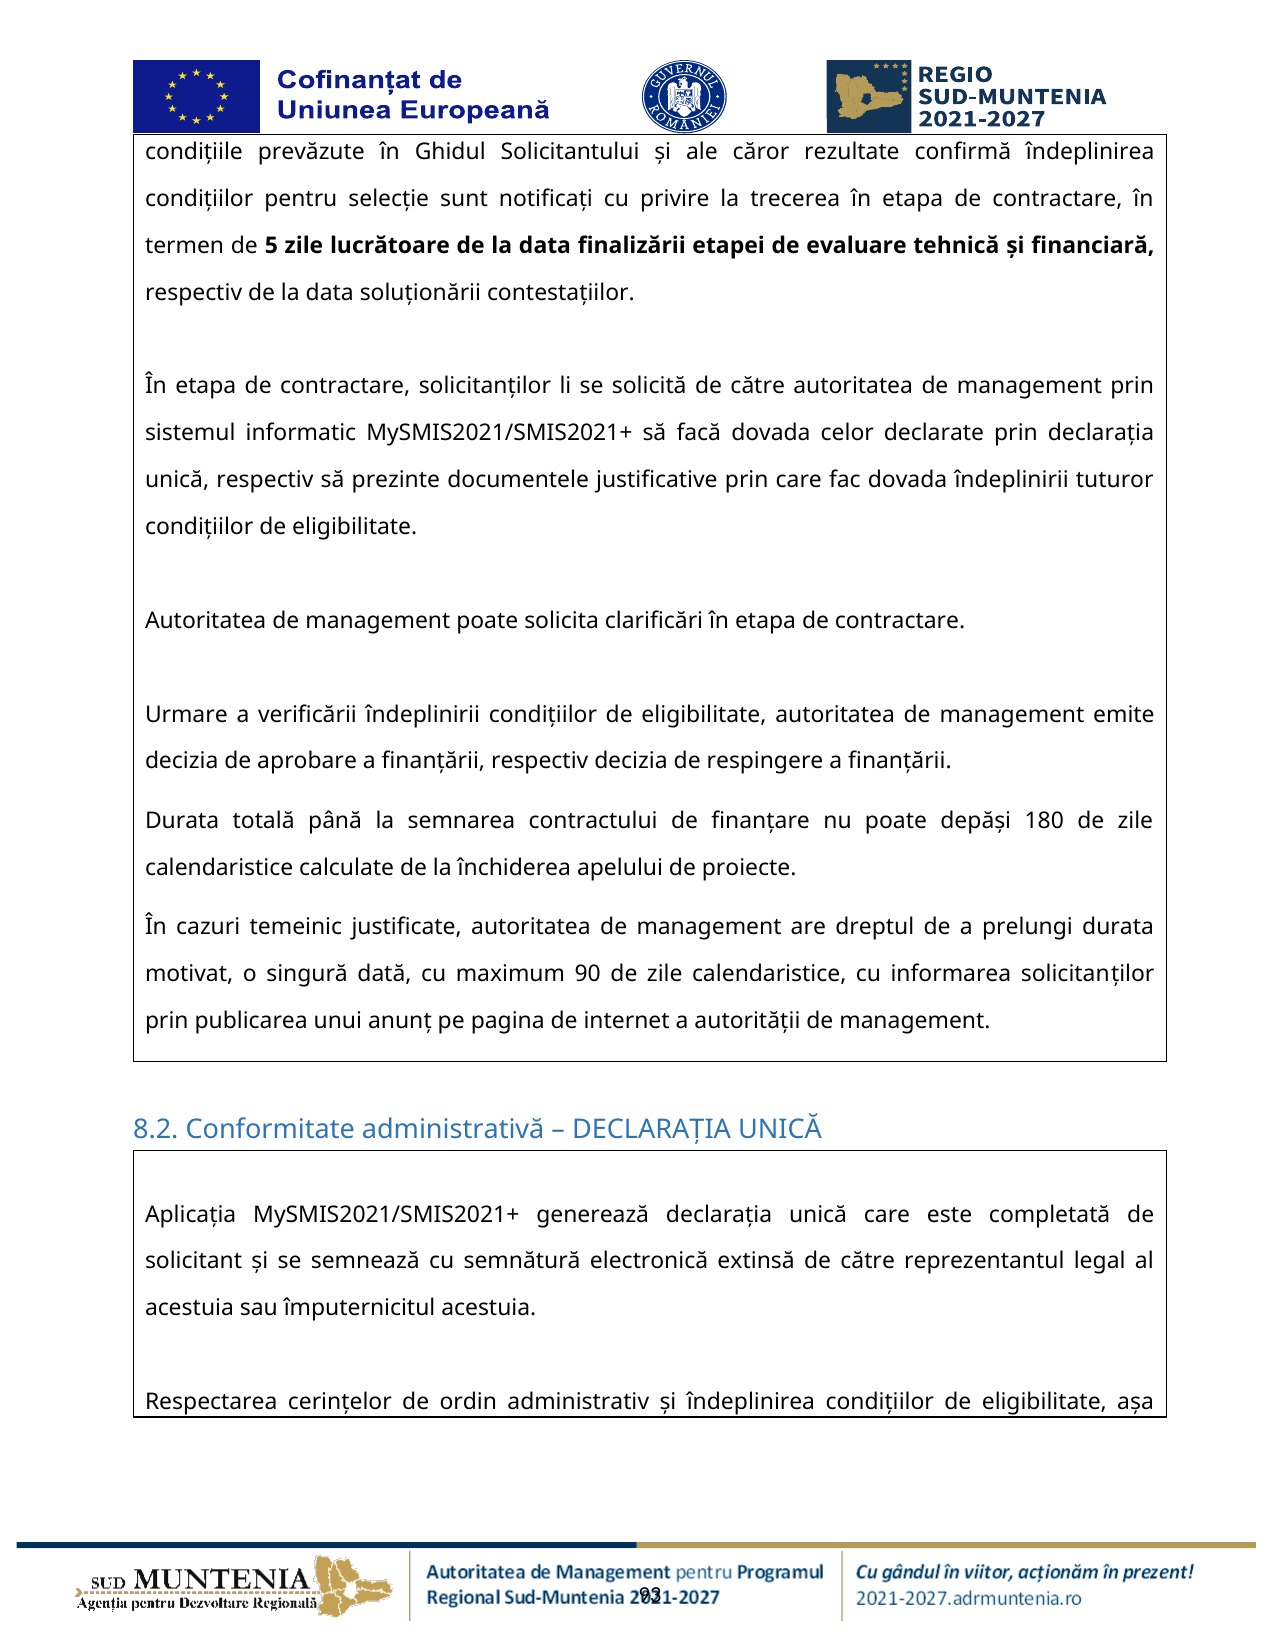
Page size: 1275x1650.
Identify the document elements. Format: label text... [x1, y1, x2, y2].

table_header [134, 1151, 1166, 1416]
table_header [134, 135, 1166, 1061]
picture [16, 1542, 1257, 1622]
subtitle 8.2. Conformitate administrativă – DECLARAȚIA UNICĂ [133, 1110, 1167, 1147]
